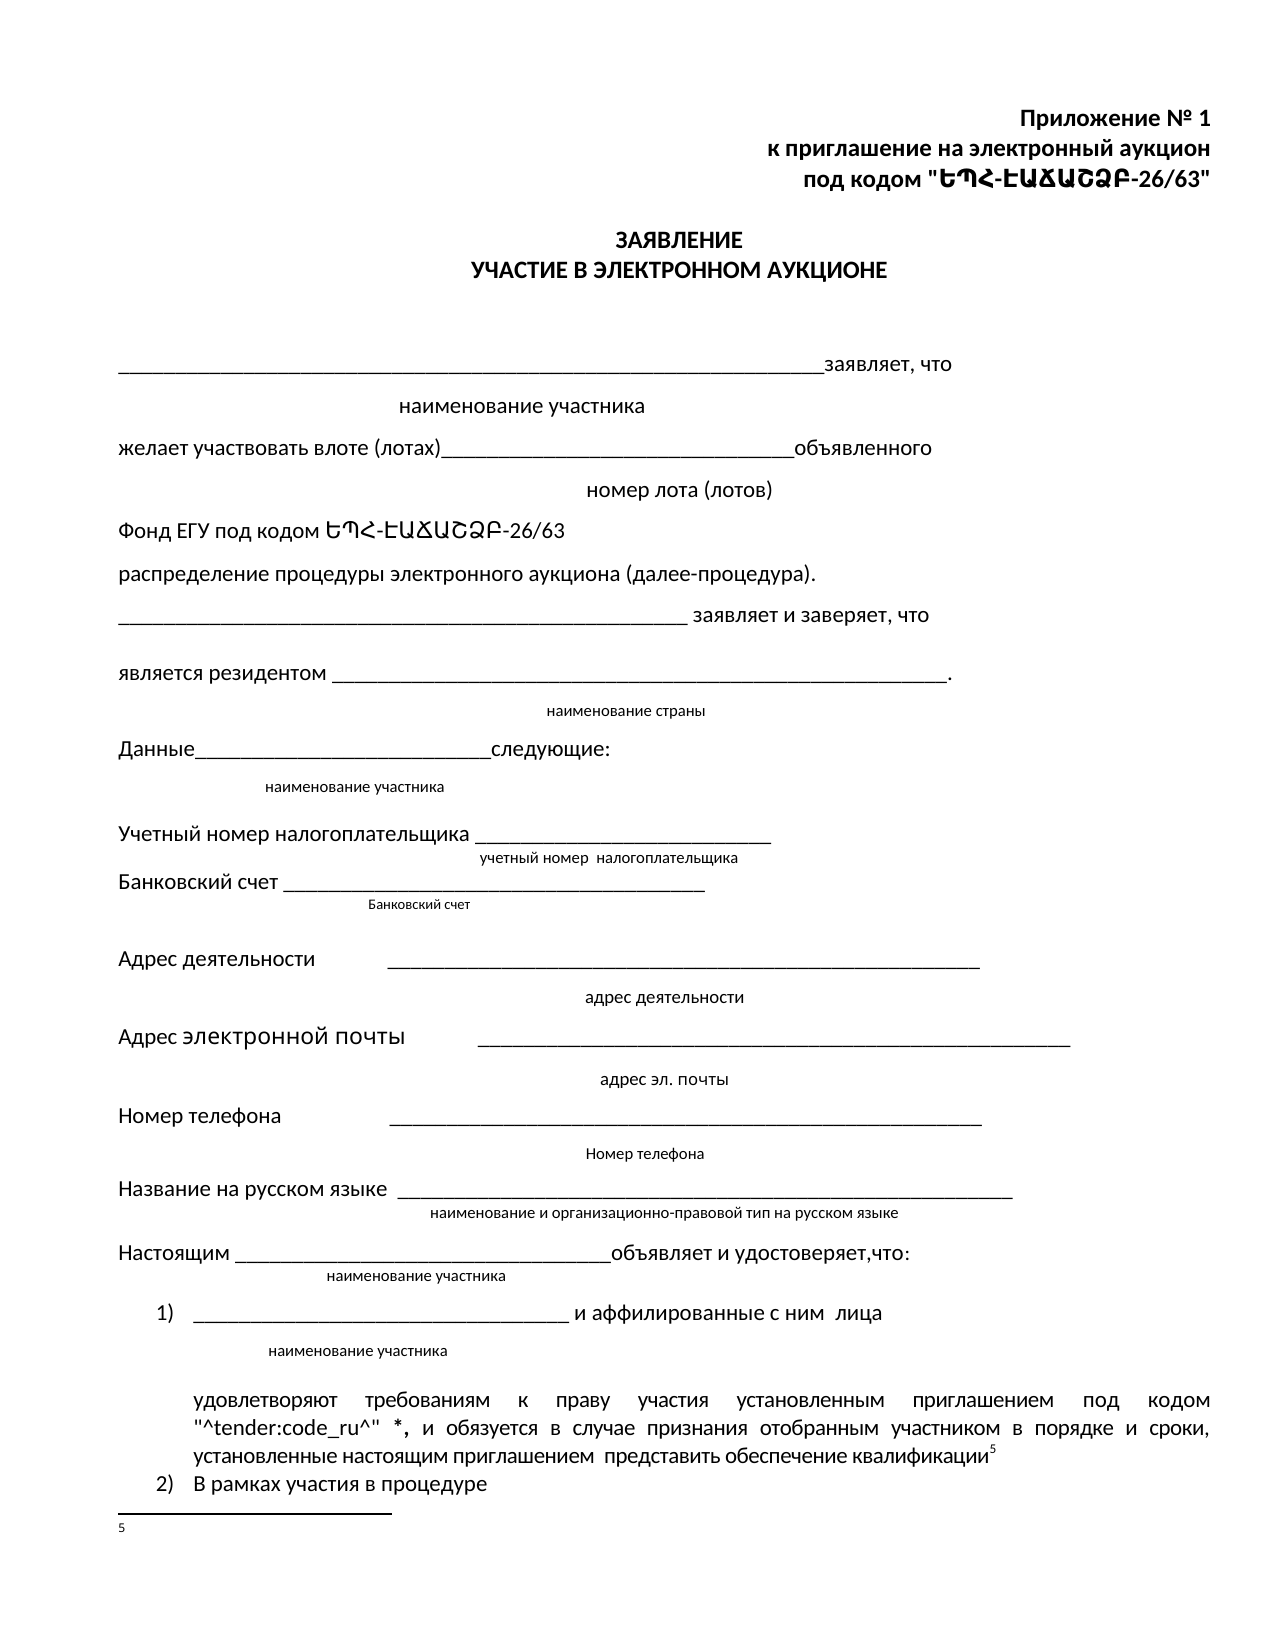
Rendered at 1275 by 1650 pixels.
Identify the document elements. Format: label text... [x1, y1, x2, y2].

text наименование участника [399, 391, 1211, 419]
text к приглашение на электронный аукцион [148, 132, 1211, 163]
text Учетный номер налогоплательщика __________________________ [118, 819, 1211, 847]
text УЧАСТИЕ В ЭЛЕКТРОННОМ АУКЦИОНЕ [148, 254, 1211, 285]
text наименование участника [118, 776, 1211, 796]
text Адрес деятельности ____________________________________________________ [118, 944, 1211, 972]
text __________________________________________________ заявляет и заверяет, что [118, 601, 1211, 629]
list В рамках участия в процедуре [156, 1469, 1211, 1497]
text желает участвовать влоте (лотах)_______________________________объявленного [118, 433, 1211, 461]
text Фонд ЕГУ под кодом ԵՊՀ-ԷԱՃԱՇՁԲ-26/63 [118, 517, 1211, 545]
text номер лота (лотов) [576, 475, 1211, 503]
text учетный номер налогоплательщика [118, 847, 1211, 867]
text Номер телефона [487, 1144, 1211, 1164]
text наименование участника [118, 1341, 1211, 1361]
text Настоящим _________________________________объявляет и удостоверяет,что: [118, 1238, 1211, 1266]
text ЗАЯВЛЕНИЕ [148, 224, 1211, 254]
text наименование страны [546, 700, 1211, 720]
text наименование и организационно-правовой тип на русском языке [118, 1202, 1211, 1222]
text адрес эл. почты [118, 1067, 1211, 1090]
text ______________________________________________________________заявляет, что [118, 349, 1211, 377]
text Номер телефона ____________________________________________________ [118, 1102, 1211, 1130]
text Адрес электронной почты ____________________________________________________ [118, 1020, 1211, 1051]
list удовлетворяют требованиям к праву участия установленным приглашением под кодом "^tender:code_ru^" *, и обязуется в случае признания отобранным участником в порядке и сроки, установленные настоящим приглашением представить обеспечение квалификации [193, 1385, 1211, 1469]
text распределение процедуры электронного аукциона (далее-процедура). [118, 559, 1211, 587]
text Банковский счет _____________________________________ [118, 867, 1211, 896]
text под кодом "ԵՊՀ-ԷԱՃԱՇՁԲ-26/63" [148, 163, 1211, 193]
list _________________________________ и аффилированные с ним лица [156, 1298, 1211, 1327]
text Данные__________________________следующие: [118, 734, 1211, 762]
text является резидентом ______________________________________________________. [118, 658, 1211, 686]
text наименование участника [118, 1266, 1211, 1286]
text Приложение № 1 [118, 102, 1211, 132]
text адрес деятельности [118, 986, 1211, 1009]
text Банковский счет [118, 896, 1211, 913]
text Название на русском языке ______________________________________________________ [118, 1174, 1211, 1202]
